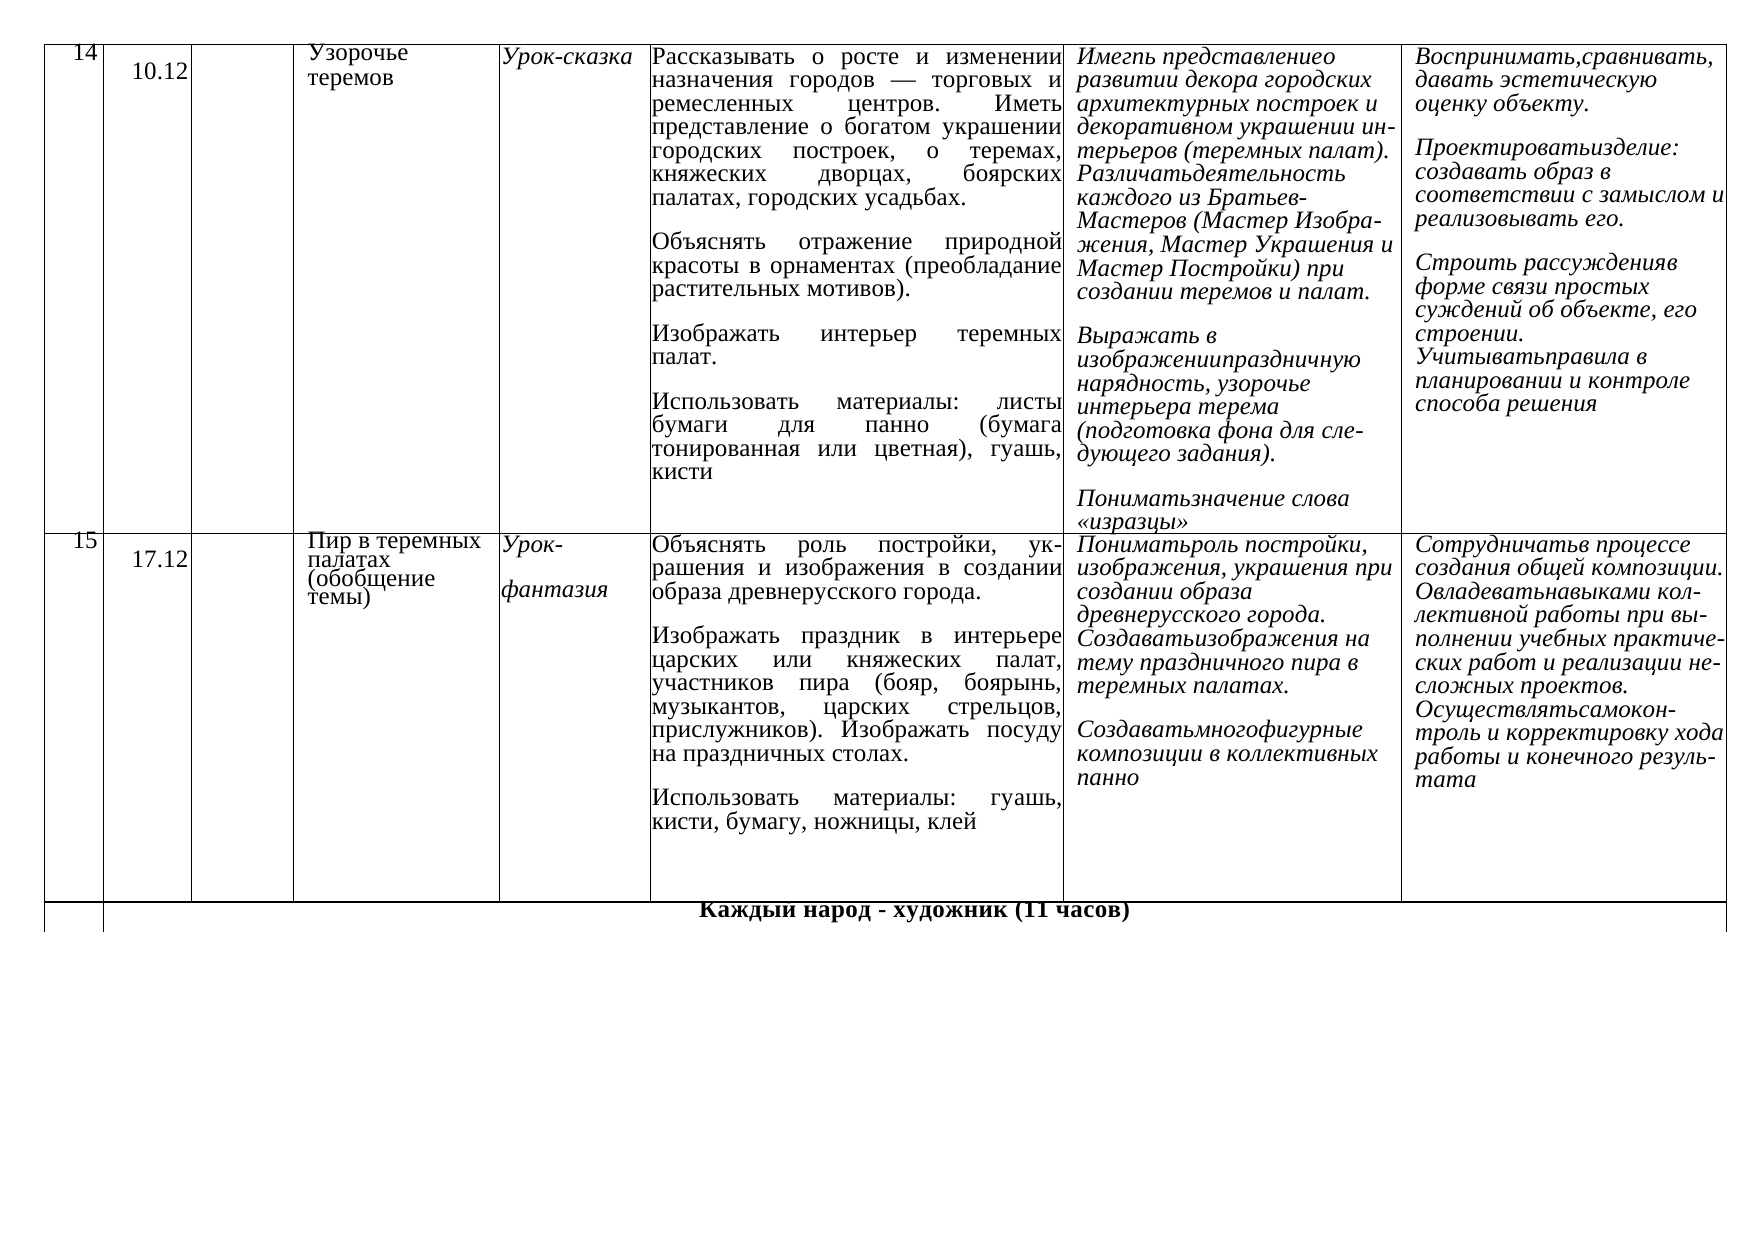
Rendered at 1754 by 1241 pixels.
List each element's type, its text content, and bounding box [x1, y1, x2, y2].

table_cell Воспринимать,сравнивать, давать эстетическую оценку объекту. Проектироватьизделие: создавать образ в соответствии с замыслом и реализовывать его. Строить рассужденияв форме связи простых суждений об объекте, его строении. Учитыватьправила в планировании и контроле способа решения [1402, 45, 1726, 532]
table_cell [45, 903, 103, 932]
table_cell 14 [45, 45, 103, 532]
table_cell [192, 45, 293, 532]
table_cell Объяснять роль постройки, украшения и изображения в создании образа древнерусского города. Изображать праздник в интерьере царских или княжеских палат, участников пира (бояр, боярынь, музыкантов, царских стрельцов, прислужников). Изображать посуду на праздничных столах. Использовать материалы: гуашь, кисти, бумагу, ножницы, клей [651, 534, 1063, 901]
table_cell Узорочье теремов [294, 45, 499, 532]
table_cell 15 [45, 534, 103, 901]
table_cell Сотрудничатьв процессе создания общей композиции. Овладеватьнавыками коллективной работы при выполнении учебных практических работ и реализации несложных проектов. Осуществлятьсамоконтроль и корректировку хода работы и конечного результата [1402, 534, 1726, 901]
table_cell Пониматьроль постройки, изображения, украшения при создании образа древнерусского города. Создаватьизображения на тему праздничного пира в теремных палатах. Создаватьмногофигурные композиции в коллективных панно [1064, 534, 1401, 901]
table_cell 10.12 [104, 45, 191, 532]
table_cell Имегпь представлениео развитии декора городских архитектурных построек и декоративном украшении интерьеров (теремных палат). Различатьдеятельность каждого из Братьев-Мастеров (Мастер Изображения, Мастер Украшения и Мастер Постройки) при создании теремов и палат. Выражать в изображениипраздничную нарядность, узорочье интерьера терема (подготовка фона для следующего задания). Пониматьзначение слова «изразцы» [1064, 45, 1401, 532]
table_cell Урок- фантазия [500, 534, 650, 901]
table_cell [192, 534, 293, 901]
table_cell Урок-сказка [500, 45, 650, 532]
table_cell Пир в теремных палатах (обобщение темы) [294, 534, 499, 901]
table_cell Каждый народ - художник (11 часов) [104, 903, 1726, 932]
table_cell Рассказывать о росте и изменении назначения городов — торговых и ремесленных центров. Иметь представление о богатом украшении городских построек, о теремах, княжеских дворцах, боярских палатах, городских усадьбах. Объяснять отражение природной красоты в орнаментах (преобладание растительных мотивов). Изображать интерьер теремных палат. Использовать материалы: листы бумаги для панно (бумага тонированная или цветная), гуашь, кисти [651, 45, 1063, 532]
table_cell 17.12 [104, 534, 191, 901]
